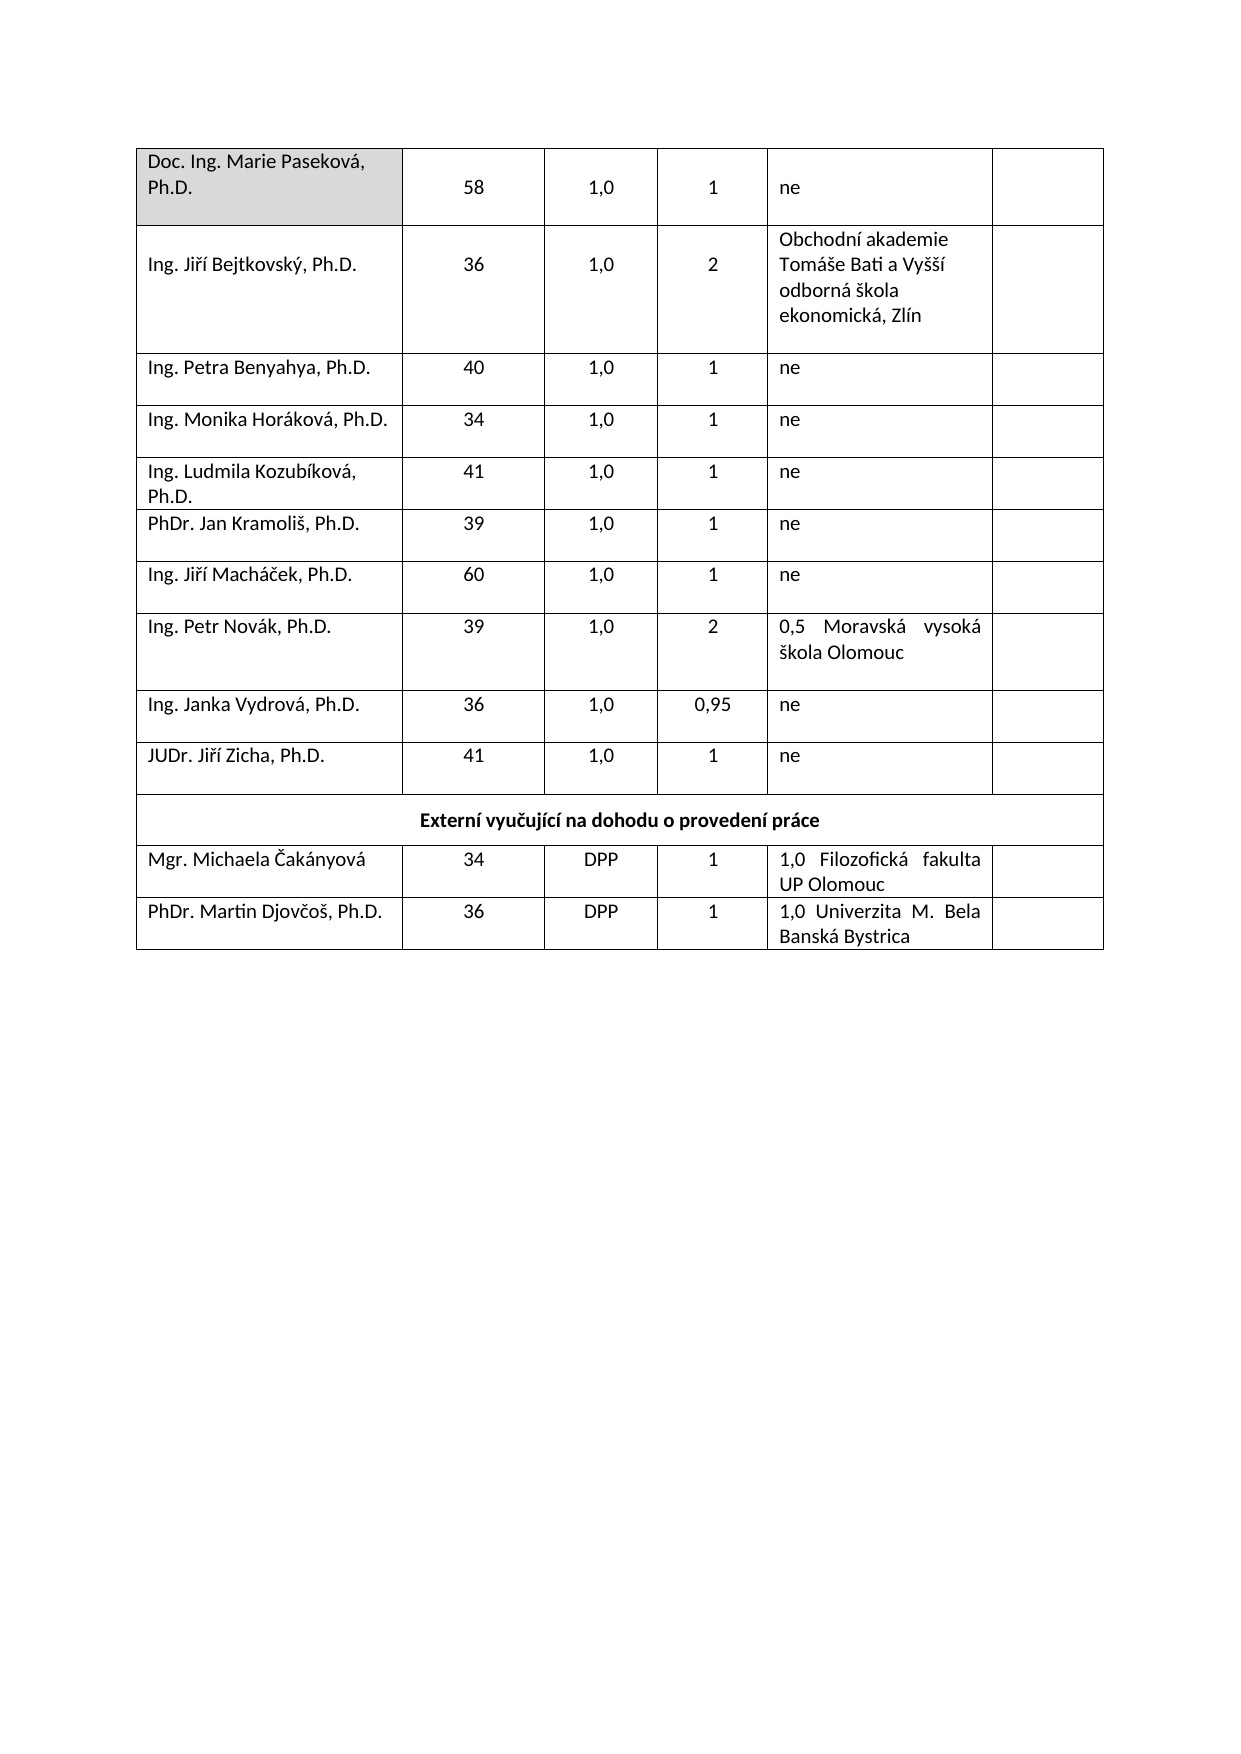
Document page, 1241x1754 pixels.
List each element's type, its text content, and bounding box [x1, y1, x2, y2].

table_cell ne [768, 562, 992, 612]
table_header 1 [658, 149, 767, 225]
table_cell Obchodní akademie Tomáše Bati a Vyšší odborná škola ekonomická, Zlín [768, 226, 992, 353]
table_cell 41 [403, 458, 544, 509]
table_cell [993, 406, 1103, 457]
table_cell 0,5 Moravská vysoká škola Olomouc [768, 614, 992, 690]
table_cell ne [768, 406, 992, 457]
table_cell 2 [658, 226, 767, 353]
table_cell Mgr. Michaela Čakányová [137, 846, 402, 897]
table_cell 39 [403, 614, 544, 690]
table_cell [993, 898, 1103, 949]
table_header Doc. Ing. Marie Paseková, Ph.D. [137, 149, 402, 225]
table_cell 1,0 [545, 691, 657, 742]
table_cell Ing. Ludmila Kozubíková, Ph.D. [137, 458, 402, 509]
table_cell 36 [403, 691, 544, 742]
table_cell ne [768, 510, 992, 561]
table_cell 1 [658, 458, 767, 509]
table_cell PhDr. Martin Djovčoš, Ph.D. [137, 898, 402, 949]
table_cell [993, 743, 1103, 793]
table_cell 2 [658, 614, 767, 690]
table_cell 60 [403, 562, 544, 612]
table_cell 1 [658, 406, 767, 457]
table_cell 40 [403, 354, 544, 405]
table_cell ne [768, 354, 992, 405]
table_cell 1,0 [545, 510, 657, 561]
table_cell 1 [658, 898, 767, 949]
table_cell 1 [658, 846, 767, 897]
table_header ne [768, 149, 992, 225]
table_cell 1,0 [545, 562, 657, 612]
table_cell 1,0 [545, 743, 657, 793]
table_cell [993, 354, 1103, 405]
table_cell [993, 691, 1103, 742]
table_cell Externí vyučující na dohodu o provedení práce [137, 795, 1103, 845]
table_cell DPP [545, 898, 657, 949]
table_cell ne [768, 458, 992, 509]
table_cell Ing. Petra Benyahya, Ph.D. [137, 354, 402, 405]
table_cell 39 [403, 510, 544, 561]
table_cell Ing. Janka Vydrová, Ph.D. [137, 691, 402, 742]
table_cell 1,0 [545, 458, 657, 509]
table_cell [993, 846, 1103, 897]
table_cell 1,0 Filozofická fakulta UP Olomouc [768, 846, 992, 897]
table_header 1,0 [545, 149, 657, 225]
table_cell 1 [658, 743, 767, 793]
table_cell Ing. Petr Novák, Ph.D. [137, 614, 402, 690]
table_cell 1,0 [545, 614, 657, 690]
table_cell 1,0 [545, 354, 657, 405]
table_cell PhDr. Jan Kramoliš, Ph.D. [137, 510, 402, 561]
table_cell 0,95 [658, 691, 767, 742]
table_cell ne [768, 691, 992, 742]
table_cell [993, 458, 1103, 509]
table_cell 1 [658, 562, 767, 612]
table_cell [993, 614, 1103, 690]
table_cell 1,0 [545, 406, 657, 457]
table_cell [993, 562, 1103, 612]
table_cell 1 [658, 510, 767, 561]
table_cell Ing. Jiří Macháček, Ph.D. [137, 562, 402, 612]
table_header 58 [403, 149, 544, 225]
table_cell JUDr. Jiří Zicha, Ph.D. [137, 743, 402, 793]
table_cell [993, 510, 1103, 561]
table_cell [993, 226, 1103, 353]
table_cell Ing. Monika Horáková, Ph.D. [137, 406, 402, 457]
table_cell 1,0 [545, 226, 657, 353]
table_cell 34 [403, 406, 544, 457]
table_cell 36 [403, 898, 544, 949]
table_cell Ing. Jiří Bejtkovský, Ph.D. [137, 226, 402, 353]
table_cell 41 [403, 743, 544, 793]
table_cell ne [768, 743, 992, 793]
table_cell 1 [658, 354, 767, 405]
table_cell 34 [403, 846, 544, 897]
table_cell 36 [403, 226, 544, 353]
table_cell DPP [545, 846, 657, 897]
table_header [993, 149, 1103, 225]
table_cell 1,0 Univerzita M. Bela Banská Bystrica [768, 898, 992, 949]
